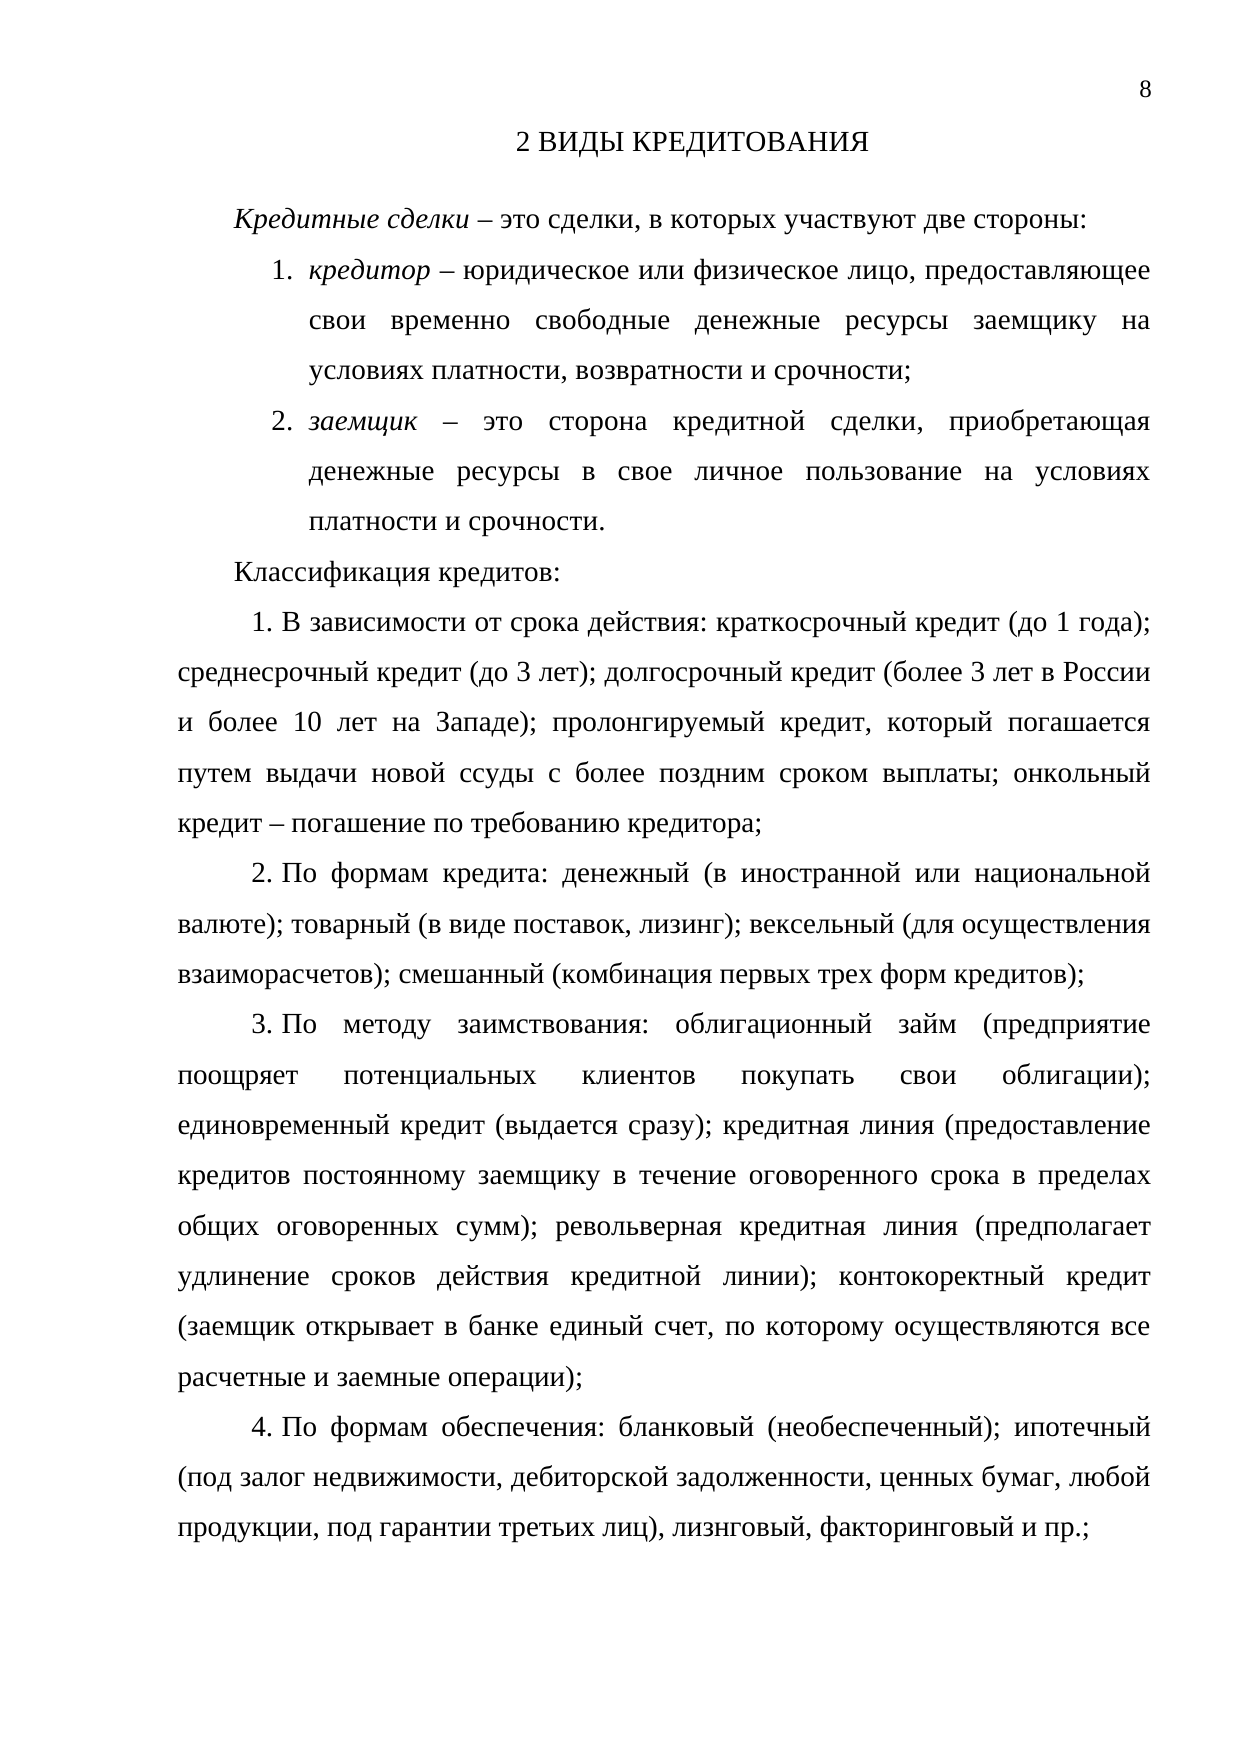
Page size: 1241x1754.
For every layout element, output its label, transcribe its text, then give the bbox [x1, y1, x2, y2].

text 2 ВИДЫ КРЕДИТОВАНИЯ [177, 118, 1152, 160]
list По методу заимствования: облигационный займ (предприятие поощряет потенциальных клиентов покупать свои облигации); единовременный кредит (выдается сразу); кредитная линия (предоставление кредитов постоянному заемщику в течение оговоренного срока в пределах общих оговоренных сумм); револьверная кредитная линия (предполагает удлинение сроков действия кредитной линии); контокоректный кредит (заемщик открывает в банке единый счет, по которому осуществляются все расчетные и заемные операции); [177, 1006, 1152, 1392]
list По формам кредита: денежный (в иностранной или национальной валюте); товарный (в виде поставок, лизинг); вексельный (для осуществления взаиморасчетов); смешанный (комбинация первых трех форм кредитов); [177, 856, 1152, 990]
list В зависимости от срока действия: краткосрочный кредит (до 1 года); среднесрочный кредит (до 3 лет); долгосрочный кредит (более 3 лет в России и более 10 лет на Западе); пролонгируемый кредит, который погашается путем выдачи новой ссуды с более поздним сроком выплаты; онкольный кредит – погашение по требованию кредитора; [177, 604, 1152, 839]
text Классификация кредитов: [177, 554, 1152, 587]
list кредитор – юридическое или физическое лицо, предоставляющее свои временно свободные денежные ресурсы заемщику на условиях платности, возвратности и срочности; [271, 252, 1152, 386]
list По формам обеспечения: бланковый (необеспеченный); ипотечный (под залог недвижимости, дебиторской задолженности, ценных бумаг, любой продукции, под гарантии третьих лиц), лизнговый, факторинговый и пр.; [177, 1409, 1152, 1543]
list заемщик – это сторона кредитной сделки, приобретающая денежные ресурсы в свое личное пользование на условиях платности и срочности. [271, 403, 1152, 537]
text Кредитные сделки – это сделки, в которых участвуют две стороны: [177, 201, 1152, 235]
